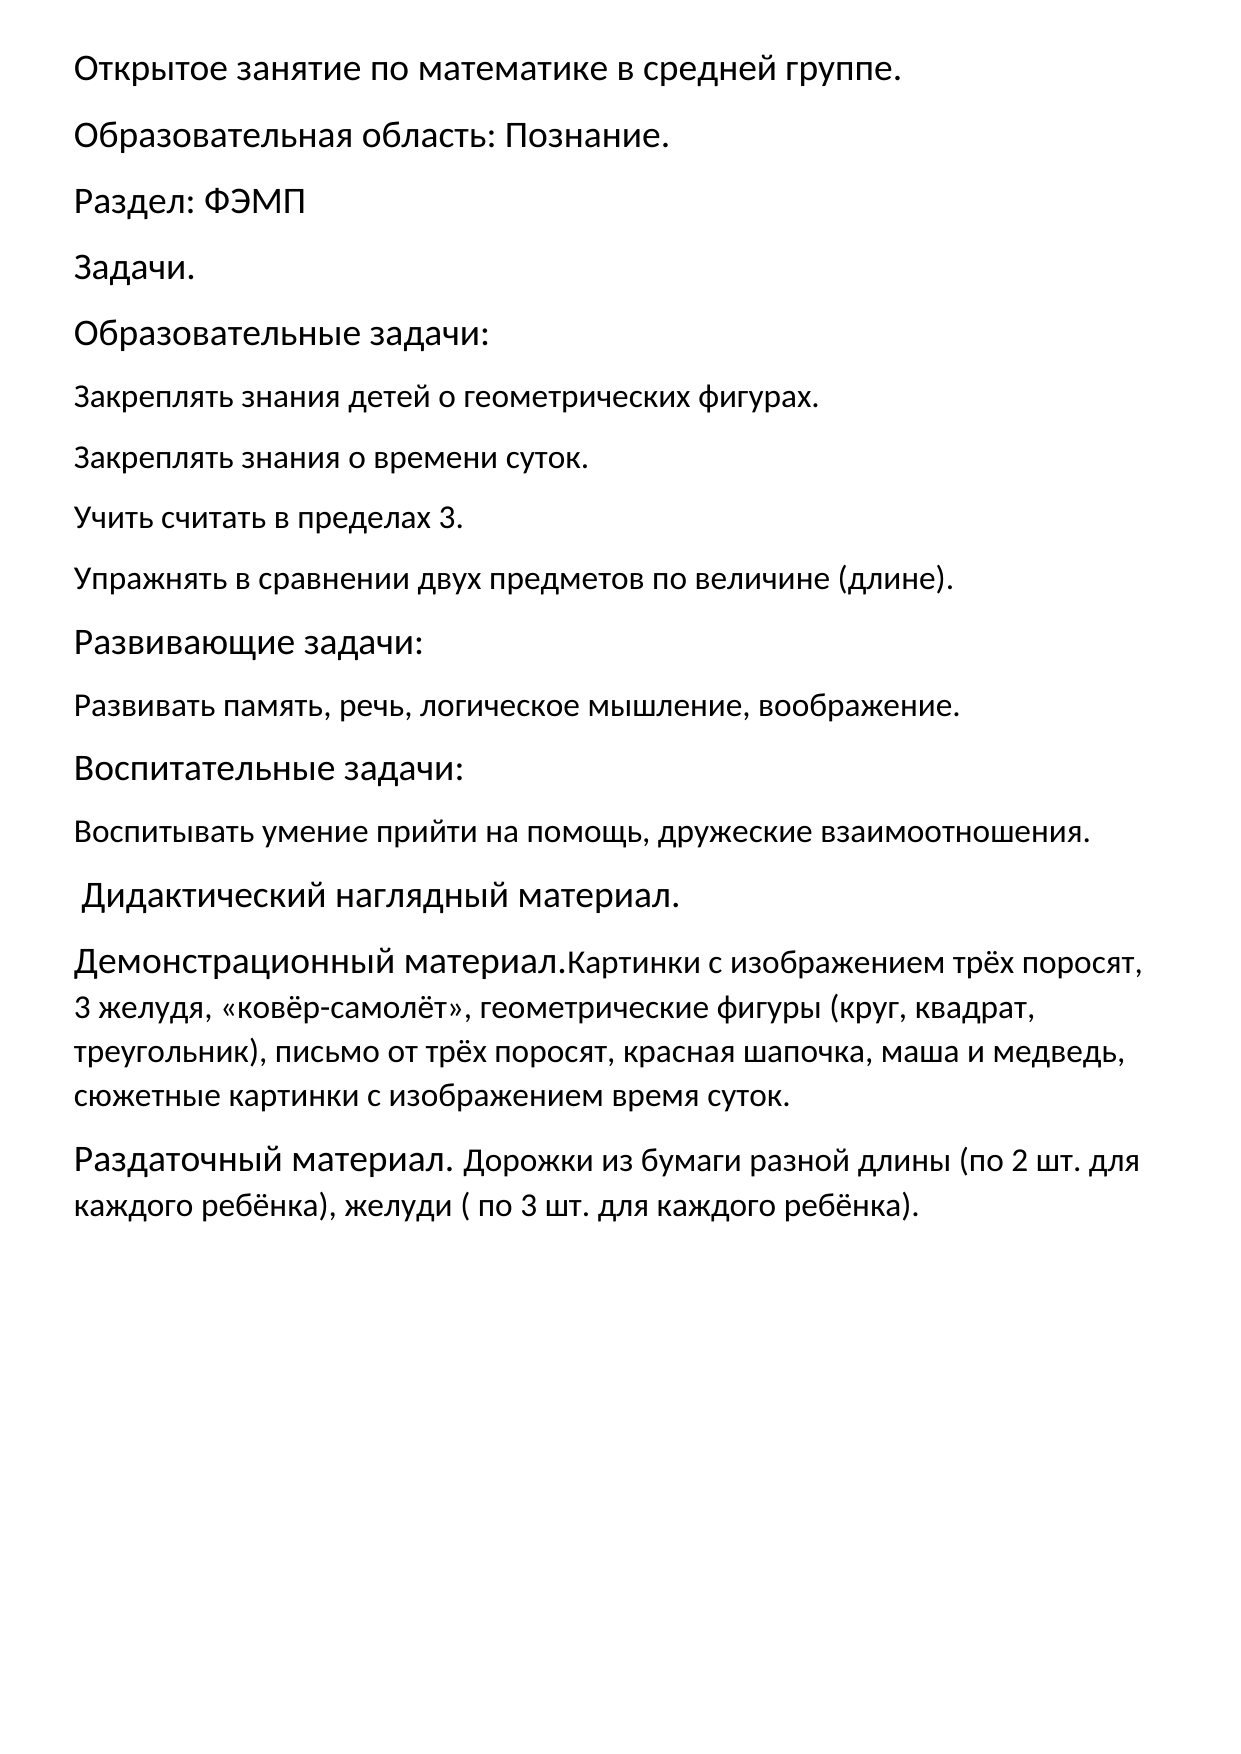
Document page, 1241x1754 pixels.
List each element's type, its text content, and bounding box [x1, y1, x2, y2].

text Воспитывать умение прийти на помощь, дружеские взаимоотношения. [74, 811, 1152, 851]
text Закреплять знания о времени суток. [74, 436, 1152, 476]
text Закреплять знания детей о геометрических фигурах. [74, 375, 1152, 416]
text Образовательная область: Познание. [74, 111, 1152, 156]
text Учить считать в пределах 3. [74, 496, 1152, 537]
text Развивающие задачи: [74, 618, 1152, 663]
text Дидактический наглядный материал. [74, 871, 1152, 917]
text Раздел: ФЭМП [74, 177, 1152, 222]
text Задачи. [74, 243, 1152, 289]
text Открытое занятие по математике в средней группе. [74, 44, 1152, 90]
text Раздаточный материал. Дорожки из бумаги разной длины (по 2 шт. для каждого ребёнка), желуди ( по 3 шт. для каждого ребёнка). [74, 1135, 1152, 1225]
text Воспитательные задачи: [74, 744, 1152, 790]
text Развивать память, речь, логическое мышление, воображение. [74, 684, 1152, 724]
text Упражнять в сравнении двух предметов по величине (длине). [74, 557, 1152, 598]
text Образовательные задачи: [74, 309, 1152, 355]
text Демонстрационный материал.Картинки с изображением трёх поросят, 3 желудя, «ковёр-самолёт», геометрические фигуры (круг, квадрат, треугольник), письмо от трёх поросят, красная шапочка, маша и медведь, сюжетные картинки с изображением время суток. [74, 937, 1152, 1115]
